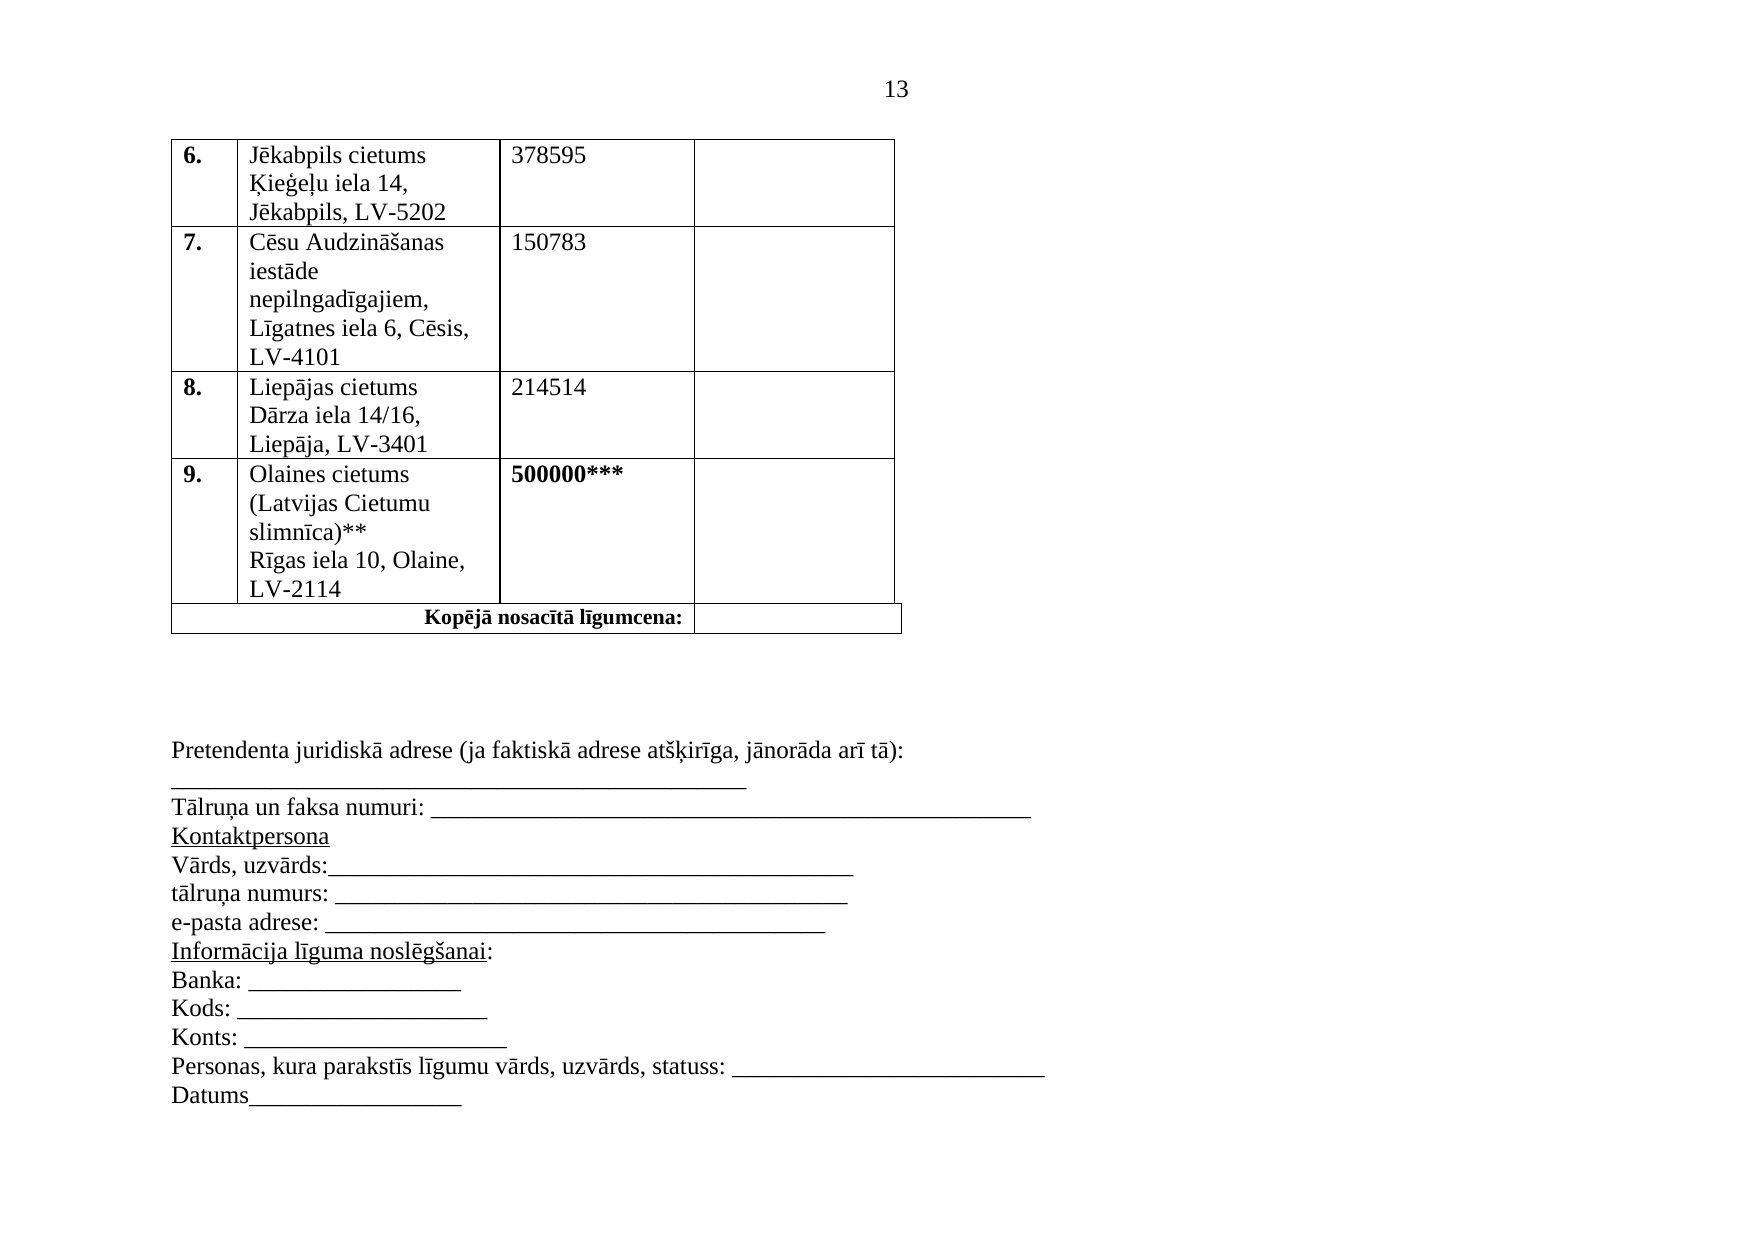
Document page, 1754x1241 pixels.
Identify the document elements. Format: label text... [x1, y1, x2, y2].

table_cell [695, 459, 894, 603]
text Personas, kura parakstīs līgumu vārds, uzvārds, statuss: _________________________ [171, 1051, 1621, 1080]
table_cell Jēkabpils cietums Ķieģeļu iela 14, Jēkabpils, LV-5202 [238, 140, 499, 226]
table_cell 8. [172, 372, 237, 458]
table_cell 500000*** [501, 459, 694, 603]
text Konts: _____________________ [171, 1022, 1621, 1051]
table_cell Kopējā nosacītā līgumcena: [172, 604, 694, 633]
table_cell 7. [172, 227, 237, 371]
text Datums_________________ [171, 1080, 1621, 1108]
table_cell 214514 [501, 372, 694, 458]
text tālruņa numurs: _________________________________________ [171, 878, 1621, 907]
table_cell 150783 [501, 227, 694, 371]
table_cell [695, 227, 894, 371]
table_cell Liepājas cietums Dārza iela 14/16, Liepāja, LV-3401 [238, 372, 499, 458]
text Tālruņa un faksa numuri: ________________________________________________ [171, 792, 1621, 821]
table_cell 6. [172, 140, 237, 226]
table_cell Olaines cietums (Latvijas Cietumu slimnīca)** Rīgas iela 10, Olaine, LV-2114 [238, 459, 499, 603]
text Banka: _________________ [171, 965, 1621, 993]
text Kods: ____________________ [171, 993, 1621, 1022]
text e-pasta adrese: ________________________________________ [171, 907, 1621, 936]
text Vārds, uzvārds:__________________________________________ [171, 850, 1621, 878]
table_cell [695, 140, 894, 226]
table_cell 9. [172, 459, 237, 603]
table_cell 378595 [501, 140, 694, 226]
table_cell Cēsu Audzināšanas iestāde nepilngadīgajiem, Līgatnes iela 6, Cēsis, LV-4101 [238, 227, 499, 371]
text Pretendenta juridiskā adrese (ja faktiskā adrese atšķirīga, jānorāda arī tā): [171, 735, 1621, 763]
text ______________________________________________ [171, 763, 1621, 792]
text Informācija līguma noslēgšanai: [171, 936, 1621, 965]
table_cell [695, 604, 901, 633]
text Kontaktpersona [171, 821, 1621, 850]
table_cell [695, 372, 894, 458]
